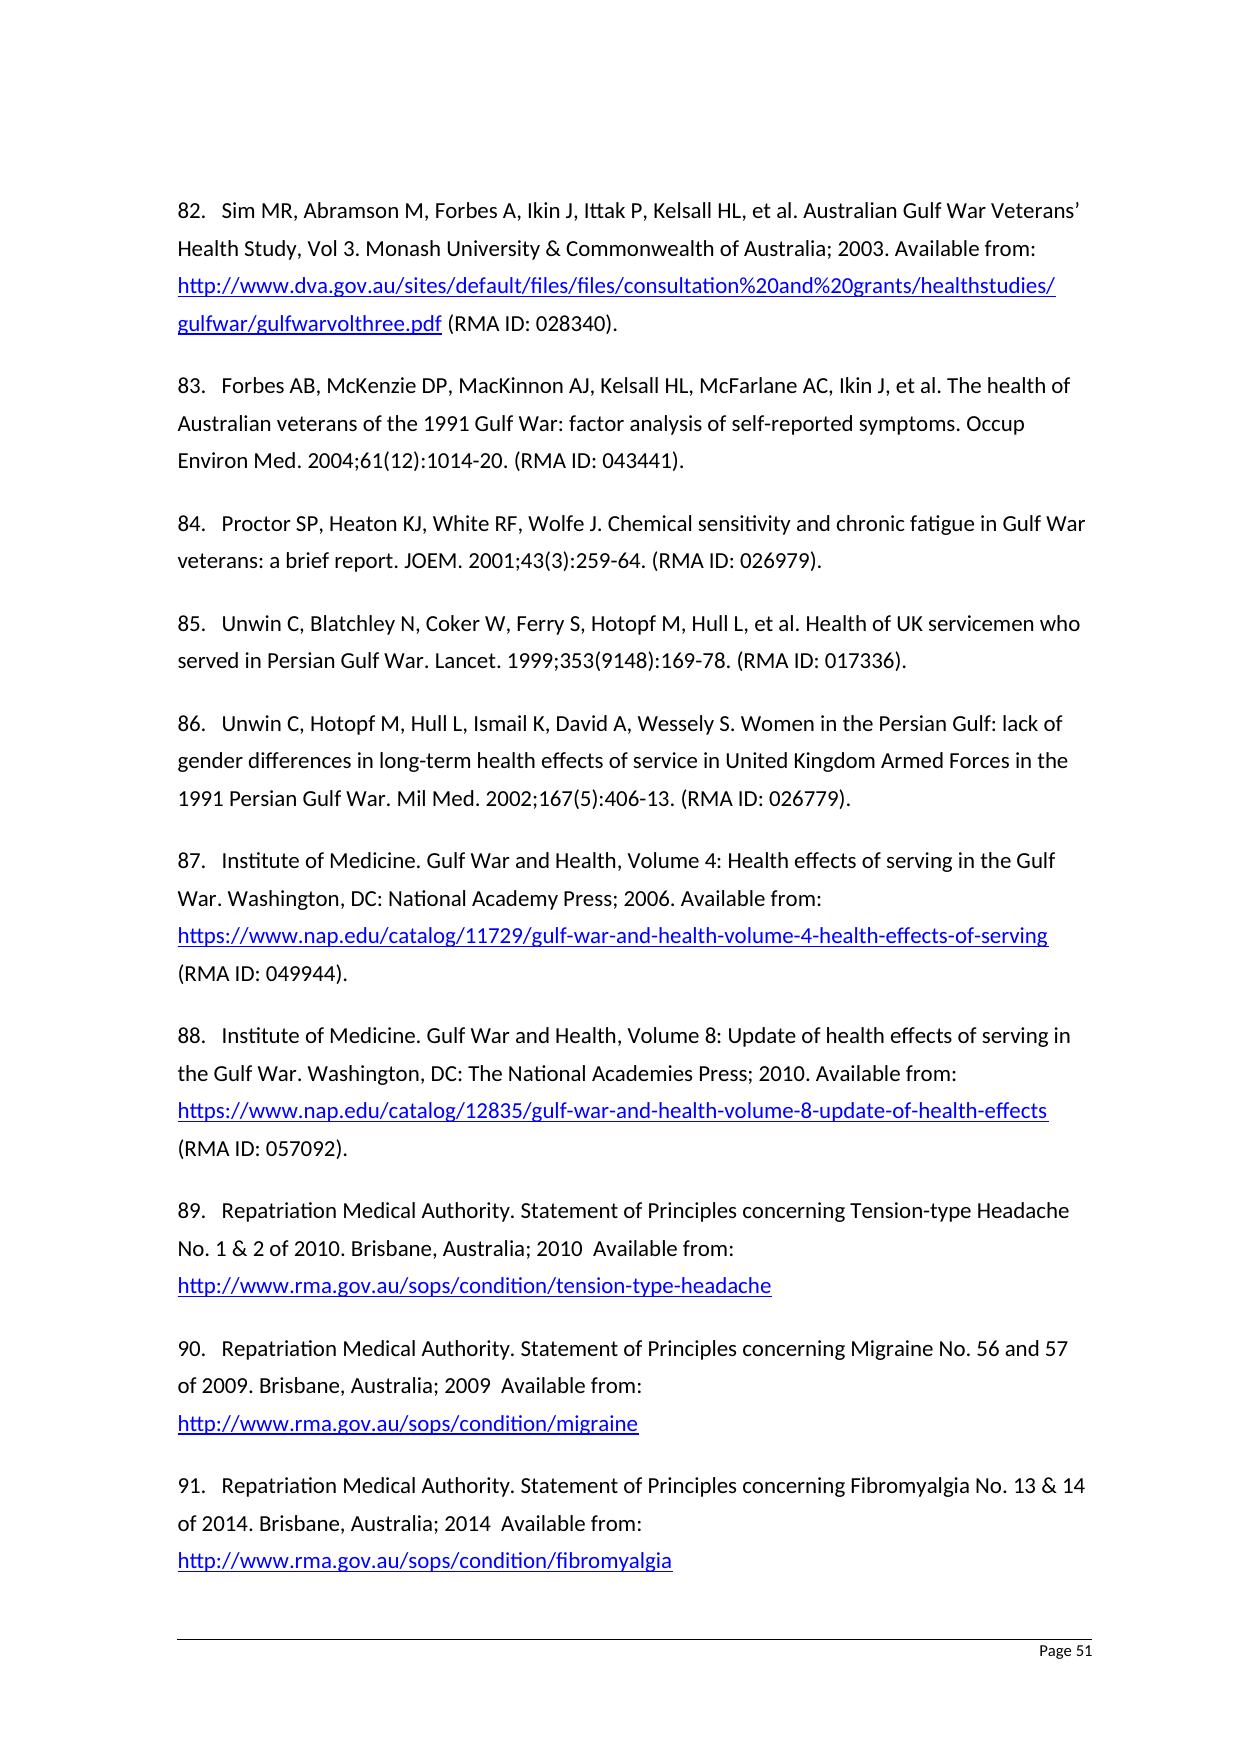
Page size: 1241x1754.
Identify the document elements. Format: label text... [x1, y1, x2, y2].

text 91. Repatriation Medical Authority. Statement of Principles concerning Fibromyalgia No. 13 & 14 of 2014. Brisbane, Australia; 2014 Available from: http://www.rma.gov.au/sops/condition/fibromyalgia [177, 1462, 1092, 1575]
text 83. Forbes AB, McKenzie DP, MacKinnon AJ, Kelsall HL, McFarlane AC, Ikin J, et al. The health of Australian veterans of the 1991 Gulf War: factor analysis of self-reported symptoms. Occup Environ Med. 2004;61(12):1014-20. (RMA ID: 043441). [177, 362, 1092, 475]
text 89. Repatriation Medical Authority. Statement of Principles concerning Tension-type Headache No. 1 & 2 of 2010. Brisbane, Australia; 2010 Available from: http://www.rma.gov.au/sops/condition/tension-type-headache [177, 1187, 1092, 1300]
text 82. Sim MR, Abramson M, Forbes A, Ikin J, Ittak P, Kelsall HL, et al. Australian Gulf War Veterans’ Health Study, Vol 3. Monash University & Commonwealth of Australia; 2003. Available from: http://www.dva.gov.au/sites/default/files/files/consultation%20and%20grants/healthstudies/gulfwar/gulfwarvolthree.pdf (RMA ID: 028340). [177, 187, 1092, 337]
text 85. Unwin C, Blatchley N, Coker W, Ferry S, Hotopf M, Hull L, et al. Health of UK servicemen who served in Persian Gulf War. Lancet. 1999;353(9148):169-78. (RMA ID: 017336). [177, 600, 1092, 675]
text 88. Institute of Medicine. Gulf War and Health, Volume 8: Update of health effects of serving in the Gulf War. Washington, DC: The National Academies Press; 2010. Available from: https://www.nap.edu/catalog/12835/gulf-war-and-health-volume-8-update-of-health-effects (RMA ID: 057092). [177, 1012, 1092, 1162]
text 84. Proctor SP, Heaton KJ, White RF, Wolfe J. Chemical sensitivity and chronic fatigue in Gulf War veterans: a brief report. JOEM. 2001;43(3):259-64. (RMA ID: 026979). [177, 500, 1092, 575]
text 90. Repatriation Medical Authority. Statement of Principles concerning Migraine No. 56 and 57 of 2009. Brisbane, Australia; 2009 Available from: http://www.rma.gov.au/sops/condition/migraine [177, 1325, 1092, 1437]
text 86. Unwin C, Hotopf M, Hull L, Ismail K, David A, Wessely S. Women in the Persian Gulf: lack of gender differences in long-term health effects of service in United Kingdom Armed Forces in the 1991 Persian Gulf War. Mil Med. 2002;167(5):406-13. (RMA ID: 026779). [177, 700, 1092, 812]
text 87. Institute of Medicine. Gulf War and Health, Volume 4: Health effects of serving in the Gulf War. Washington, DC: National Academy Press; 2006. Available from: https://www.nap.edu/catalog/11729/gulf-war-and-health-volume-4-health-effects-of-serving (RMA ID: 049944). [177, 837, 1092, 987]
